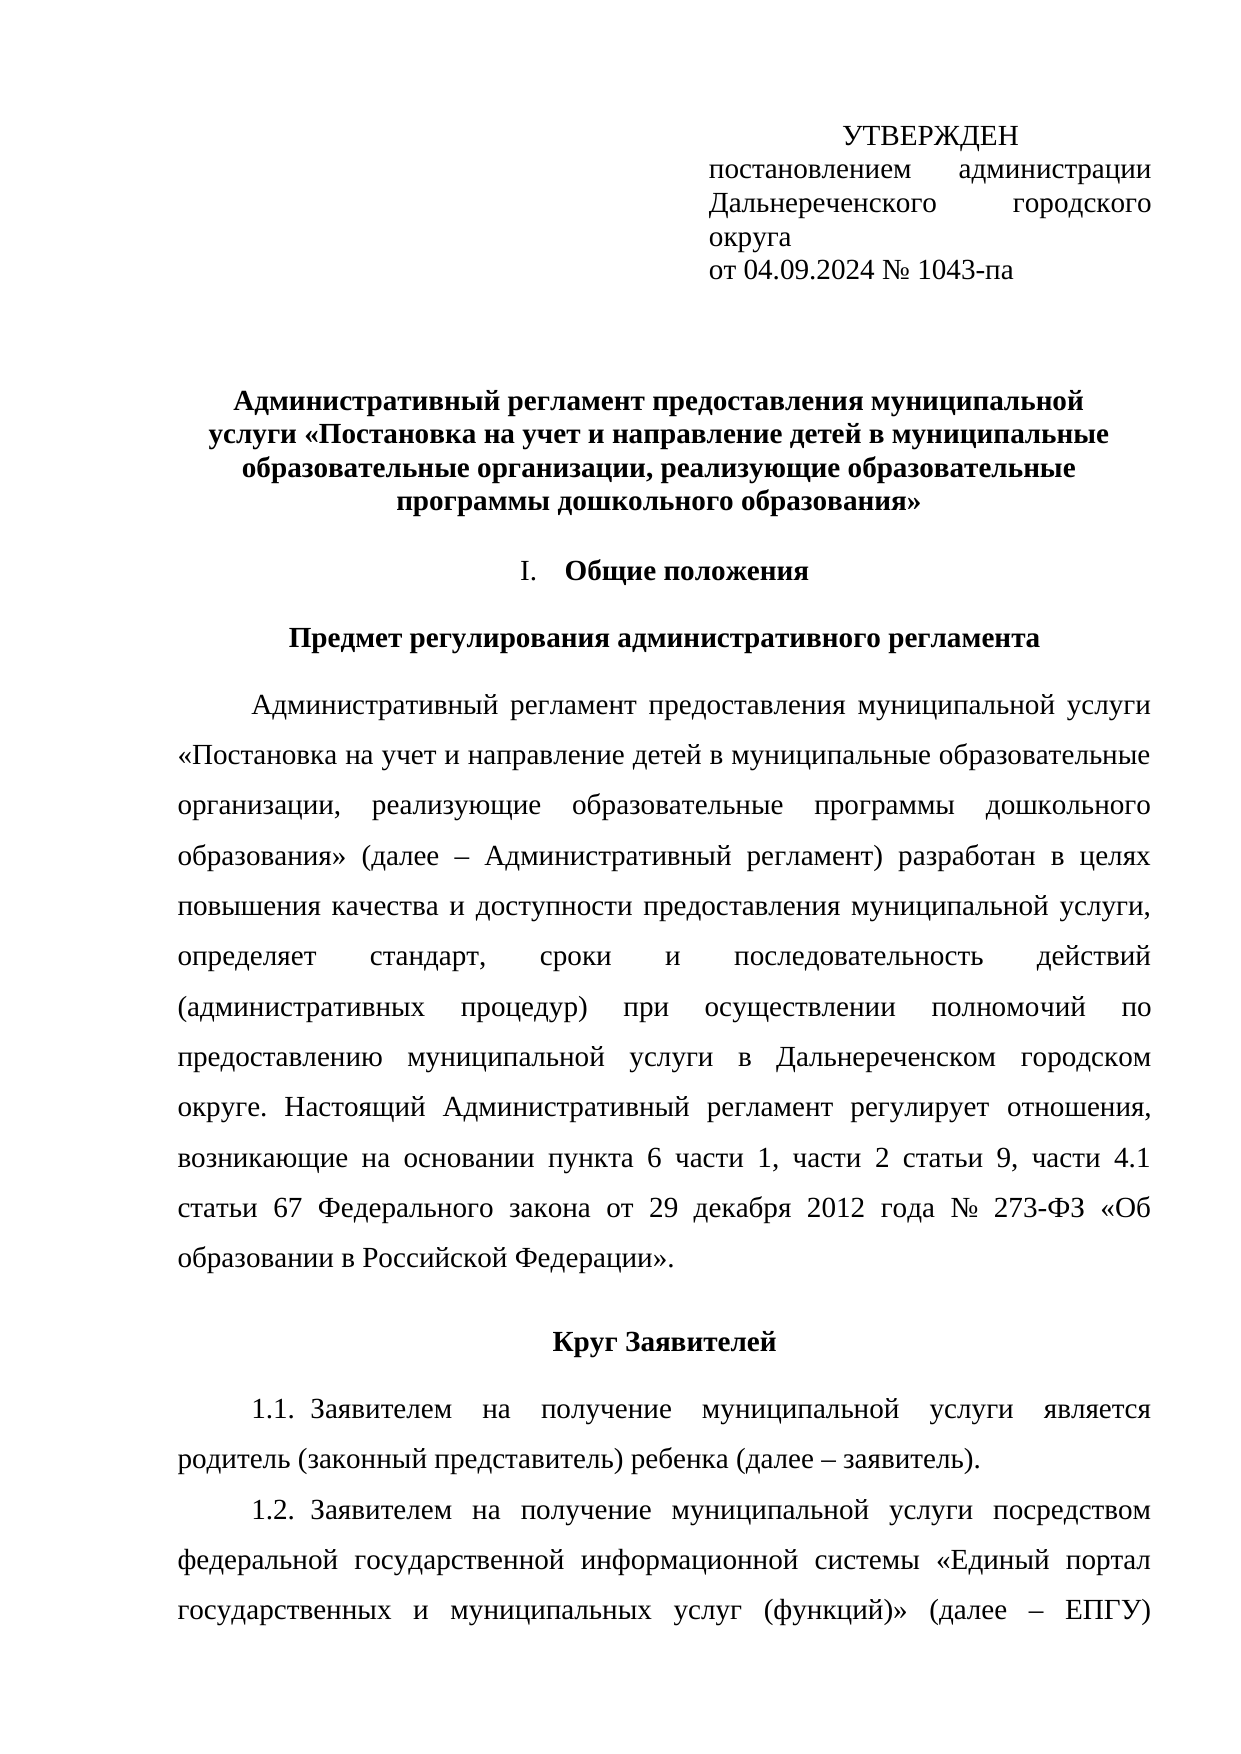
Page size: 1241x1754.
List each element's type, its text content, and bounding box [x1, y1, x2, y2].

text постановлением администрации Дальнереченского городского округа [709, 152, 1152, 252]
list Заявителем на получение муниципальной услуги является родитель (законный представитель) ребенка (далее – заявитель). [177, 1391, 1152, 1475]
text І. Общие положения [177, 553, 1152, 586]
text от 04.09.2024 № 1043-па [709, 252, 1152, 286]
list Административный регламент предоставления муниципальной услуги «Постановка на учет и направление детей в муниципальные образовательные организации, реализующие образовательные программы дошкольного образования» (далее – Административный регламент) разработан в целях повышения качества и доступности предоставления муниципальной услуги, определяет стандарт, сроки и последовательность действий (административных процедур) при осуществлении полномочий по предоставлению муниципальной услуги в Дальнереченском городском округе. Настоящий Административный регламент регулирует отношения, возникающие на основании пункта 6 части 1, части 2 статьи 9, части 4.1 статьи 67 Федерального закона от 29 декабря 2012 года № 273-ФЗ «Об образовании в Российской Федерации». [177, 687, 1152, 1274]
text Административный регламент предоставления муниципальной услуги «Постановка на учет и направление детей в муниципальные образовательные организации, реализующие образовательные программы дошкольного образования» [202, 383, 1116, 517]
text Предмет регулирования административного регламента [177, 620, 1152, 653]
text Утвержден [709, 118, 1152, 152]
list Круг Заявителей [177, 1324, 1152, 1358]
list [177, 1492, 1152, 1626]
